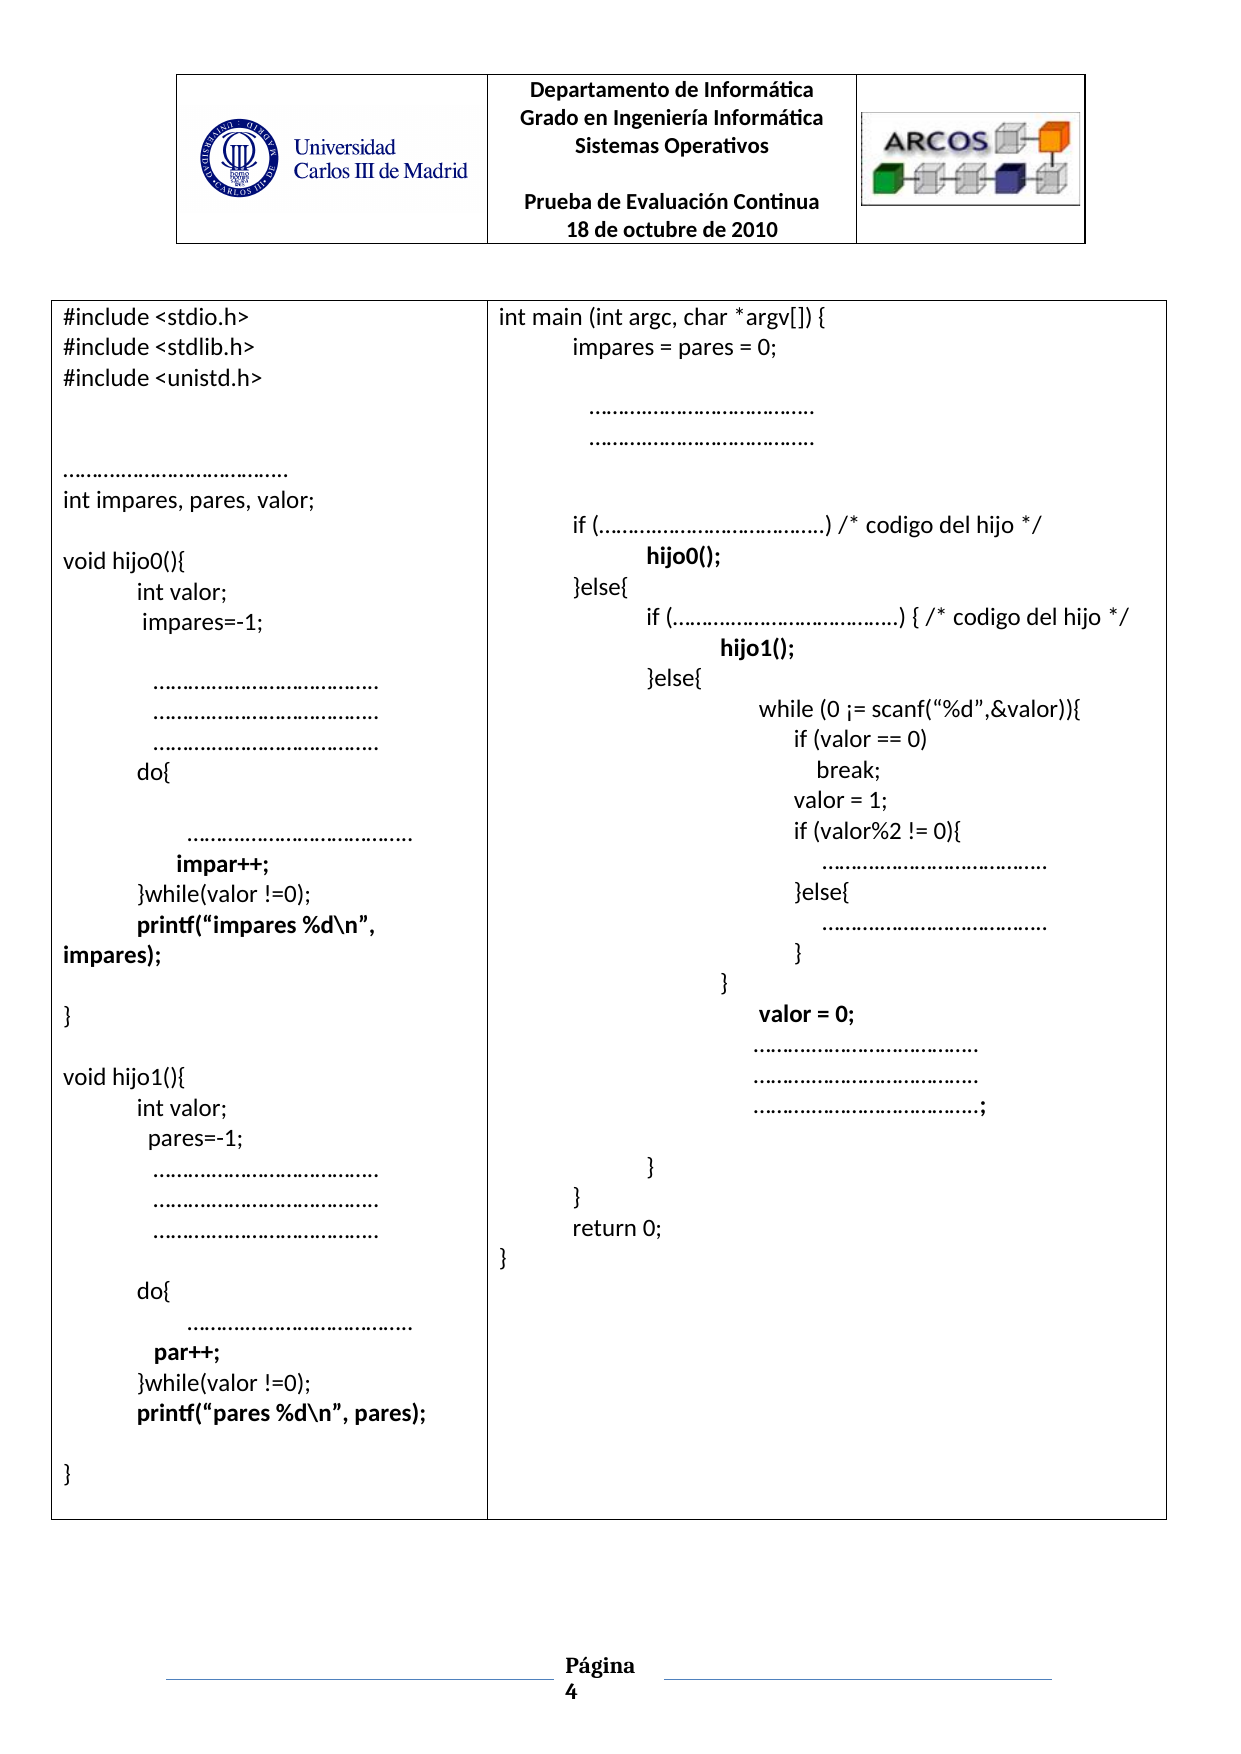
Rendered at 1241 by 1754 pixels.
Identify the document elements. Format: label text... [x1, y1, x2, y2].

picture [178, 105, 486, 213]
table_header #include <stdio.h> #include <stdlib.h> #include <unistd.h> ……….……………………….. int impares, pares, valor; void hijo0(){ int valor; impares=-1; ……….……………………….. ……….……………………….. ……….……………………….. do{ ……….……………………….. impar++; }while(valor !=0); printf(“impares %d\n”, impares); } void hijo1(){ int valor; pares=-1; ……….……………………….. ……….……………………….. ……….……………………….. do{ ……….……………………….. par++; }while(valor !=0); printf(“pares %d\n”, pares); } [52, 301, 487, 1519]
picture [861, 112, 1081, 206]
table_header int main (int argc, char *argv[]) { impares = pares = 0; ……….……………………….. ……….……………………….. if (……….………………………..) /* codigo del hijo */ hijo0(); }else{ if (……….………………………..) { /* codigo del hijo */ hijo1(); }else{ while (0 ¡= scanf(“%d”,&valor)){ if (valor == 0) break; valor = 1; if (valor%2 != 0){ ……….……………………….. }else{ ……….……………………….. } } valor = 0; ……….……………………….. ……….……………………….. ……….………………………..; } } return 0; } [488, 301, 1166, 1519]
